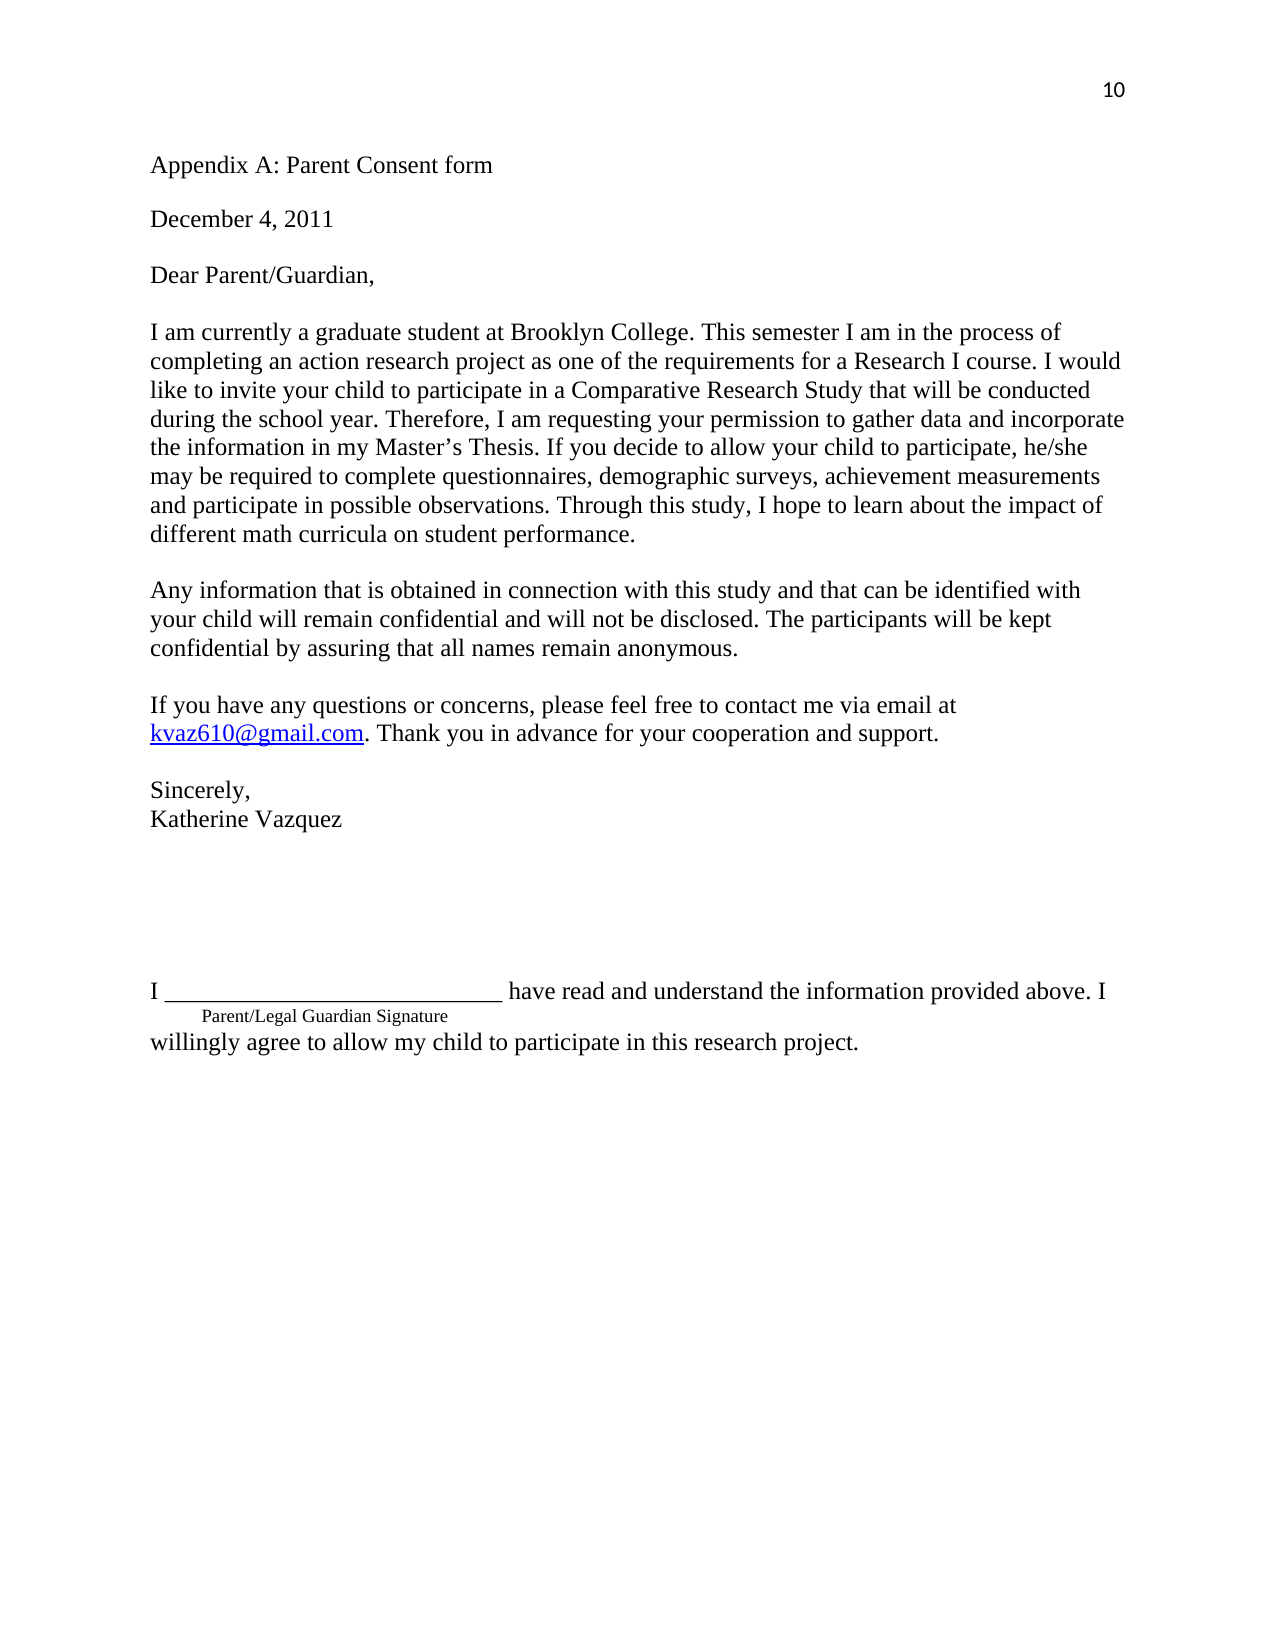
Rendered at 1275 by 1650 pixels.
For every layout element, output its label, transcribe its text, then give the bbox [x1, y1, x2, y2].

text December 4, 2011 [150, 204, 1125, 261]
text willingly agree to allow my child to participate in this research project. [150, 1027, 1125, 1056]
text Appendix A: Parent Consent form [150, 150, 1125, 179]
text I ___________________________ have read and understand the information provided above. I [150, 976, 1125, 1005]
text Dear Parent/Guardian, [150, 261, 1125, 317]
text I am currently a graduate student at Brooklyn College. This semester I am in the process of completing an action research project as one of the requirements for a Research I course. I would like to invite your child to participate in a Comparative Research Study that will be conducted during the school year. Therefore, I am requesting your permission to gather data and incorporate the information in my Master’s Thesis. If you decide to allow your child to participate, he/she may be required to complete questionnaires, demographic surveys, achievement measurements and participate in possible observations. Through this study, I hope to learn about the impact of different math curricula on student performance. [150, 317, 1125, 575]
text Any information that is obtained in connection with this study and that can be identified with your child will remain confidential and will not be disclosed. The participants will be kept confidential by assuring that all names remain anonymous. [150, 575, 1125, 690]
text If you have any questions or concerns, please feel free to contact me via email at kvaz610@gmail.com. Thank you in advance for your cooperation and support. [150, 690, 1125, 775]
text Parent/Legal Guardian Signature [150, 1005, 1125, 1027]
text Sincerely, Katherine Vazquez [150, 775, 1125, 833]
